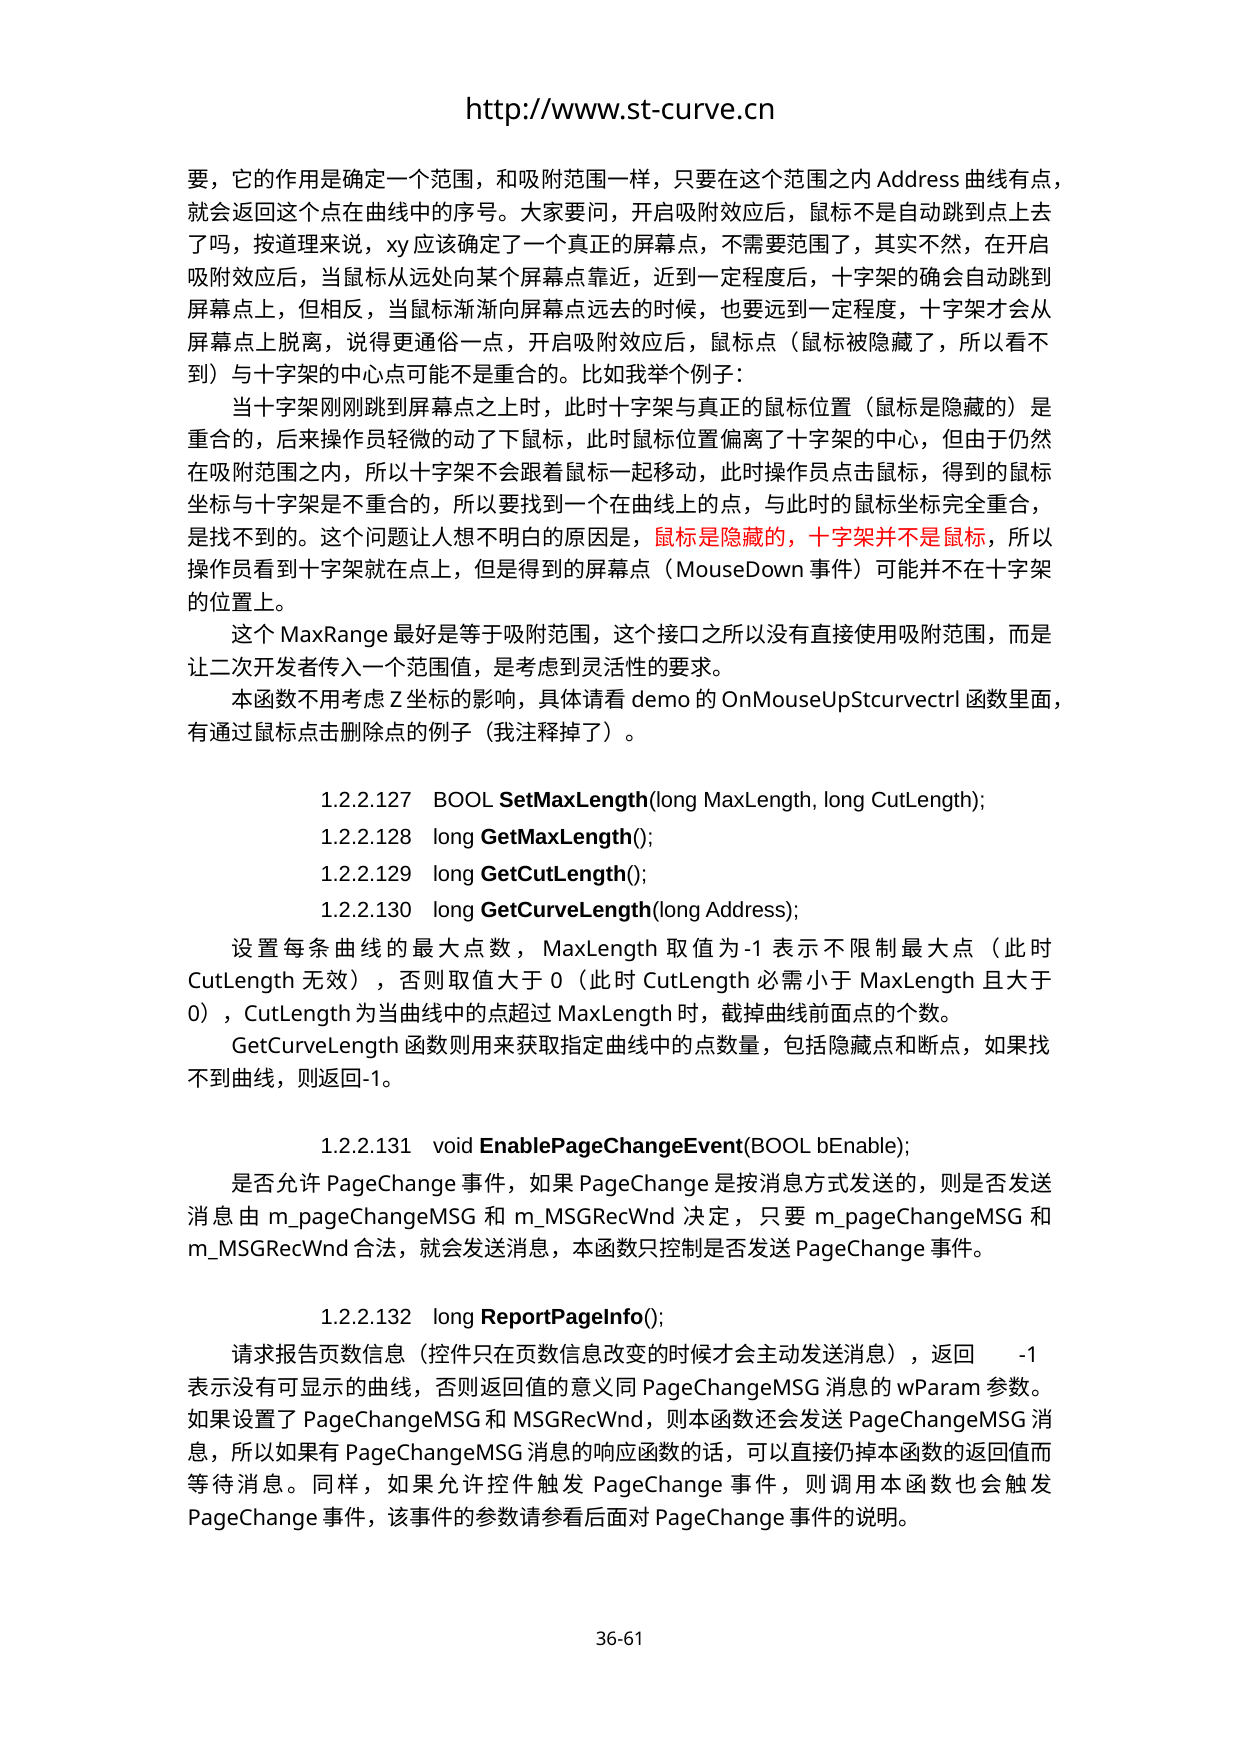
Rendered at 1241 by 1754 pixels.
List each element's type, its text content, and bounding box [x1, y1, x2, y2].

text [187, 162, 1053, 389]
subtitle void EnablePageChangeEvent(BOOL bEnable); [320, 1129, 1053, 1162]
text 请求报告页数信息（控件只在页数信息改变的时候才会主动发送消息），返回 -1表示没有可显示的曲线，否则返回值的意义同PageChangeMSG消息的wParam参数。如果设置了PageChangeMSG和MSGRecWnd，则本函数还会发送PageChangeMSG消息，所以如果有PageChangeMSG消息的响应函数的话，可以直接仍掉本函数的返回值而等待消息。同样，如果允许控件触发PageChange事件，则调用本函数也会触发PageChange事件，该事件的参数请参看后面对PageChange事件的说明。 [187, 1337, 1053, 1532]
text GetCurveLength函数则用来获取指定曲线中的点数量，包括隐藏点和断点，如果找不到曲线，则返回-1。 [187, 1028, 1053, 1093]
subtitle long GetMaxLength(); [320, 820, 1053, 853]
subtitle long GetCurveLength(long Address); [320, 894, 1053, 926]
text 是否允许PageChange事件，如果PageChange是按消息方式发送的，则是否发送消息由m_pageChangeMSG和m_MSGRecWnd决定，只要m_pageChangeMSG和m_MSGRecWnd合法，就会发送消息，本函数只控制是否发送PageChange事件。 [187, 1166, 1053, 1264]
text 这个MaxRange最好是等于吸附范围，这个接口之所以没有直接使用吸附范围，而是让二次开发者传入一个范围值，是考虑到灵活性的要求。 [187, 617, 1053, 682]
text 设置每条曲线的最大点数，MaxLength取值为-1表示不限制最大点（此时CutLength无效），否则取值大于0（此时CutLength必需小于MaxLength且大于0），CutLength为当曲线中的点超过MaxLength时，截掉曲线前面点的个数。 [187, 930, 1053, 1028]
text 本函数不用考虑Z坐标的影响，具体请看demo的OnMouseUpStcurvectrl函数里面，有通过鼠标点击删除点的例子（我注释掉了）。 [187, 682, 1053, 747]
subtitle BOOL SetMaxLength(long MaxLength, long CutLength); [320, 784, 1053, 816]
subtitle long GetCutLength(); [320, 857, 1053, 889]
text 当十字架刚刚跳到屏幕点之上时，此时十字架与真正的鼠标位置（鼠标是隐藏的）是重合的，后来操作员轻微的动了下鼠标，此时鼠标位置偏离了十字架的中心，但由于仍然在吸附范围之内，所以十字架不会跟着鼠标一起移动，此时操作员点击鼠标，得到的鼠标坐标与十字架是不重合的，所以要找到一个在曲线上的点，与此时的鼠标坐标完全重合，是找不到的。这个问题让人想不明白的原因是，鼠标是隐藏的，十字架并不是鼠标，所以操作员看到十字架就在点上，但是得到的屏幕点（MouseDown事件）可能并不在十字架的位置上。 [187, 389, 1053, 617]
subtitle long ReportPageInfo(); [320, 1300, 1053, 1333]
